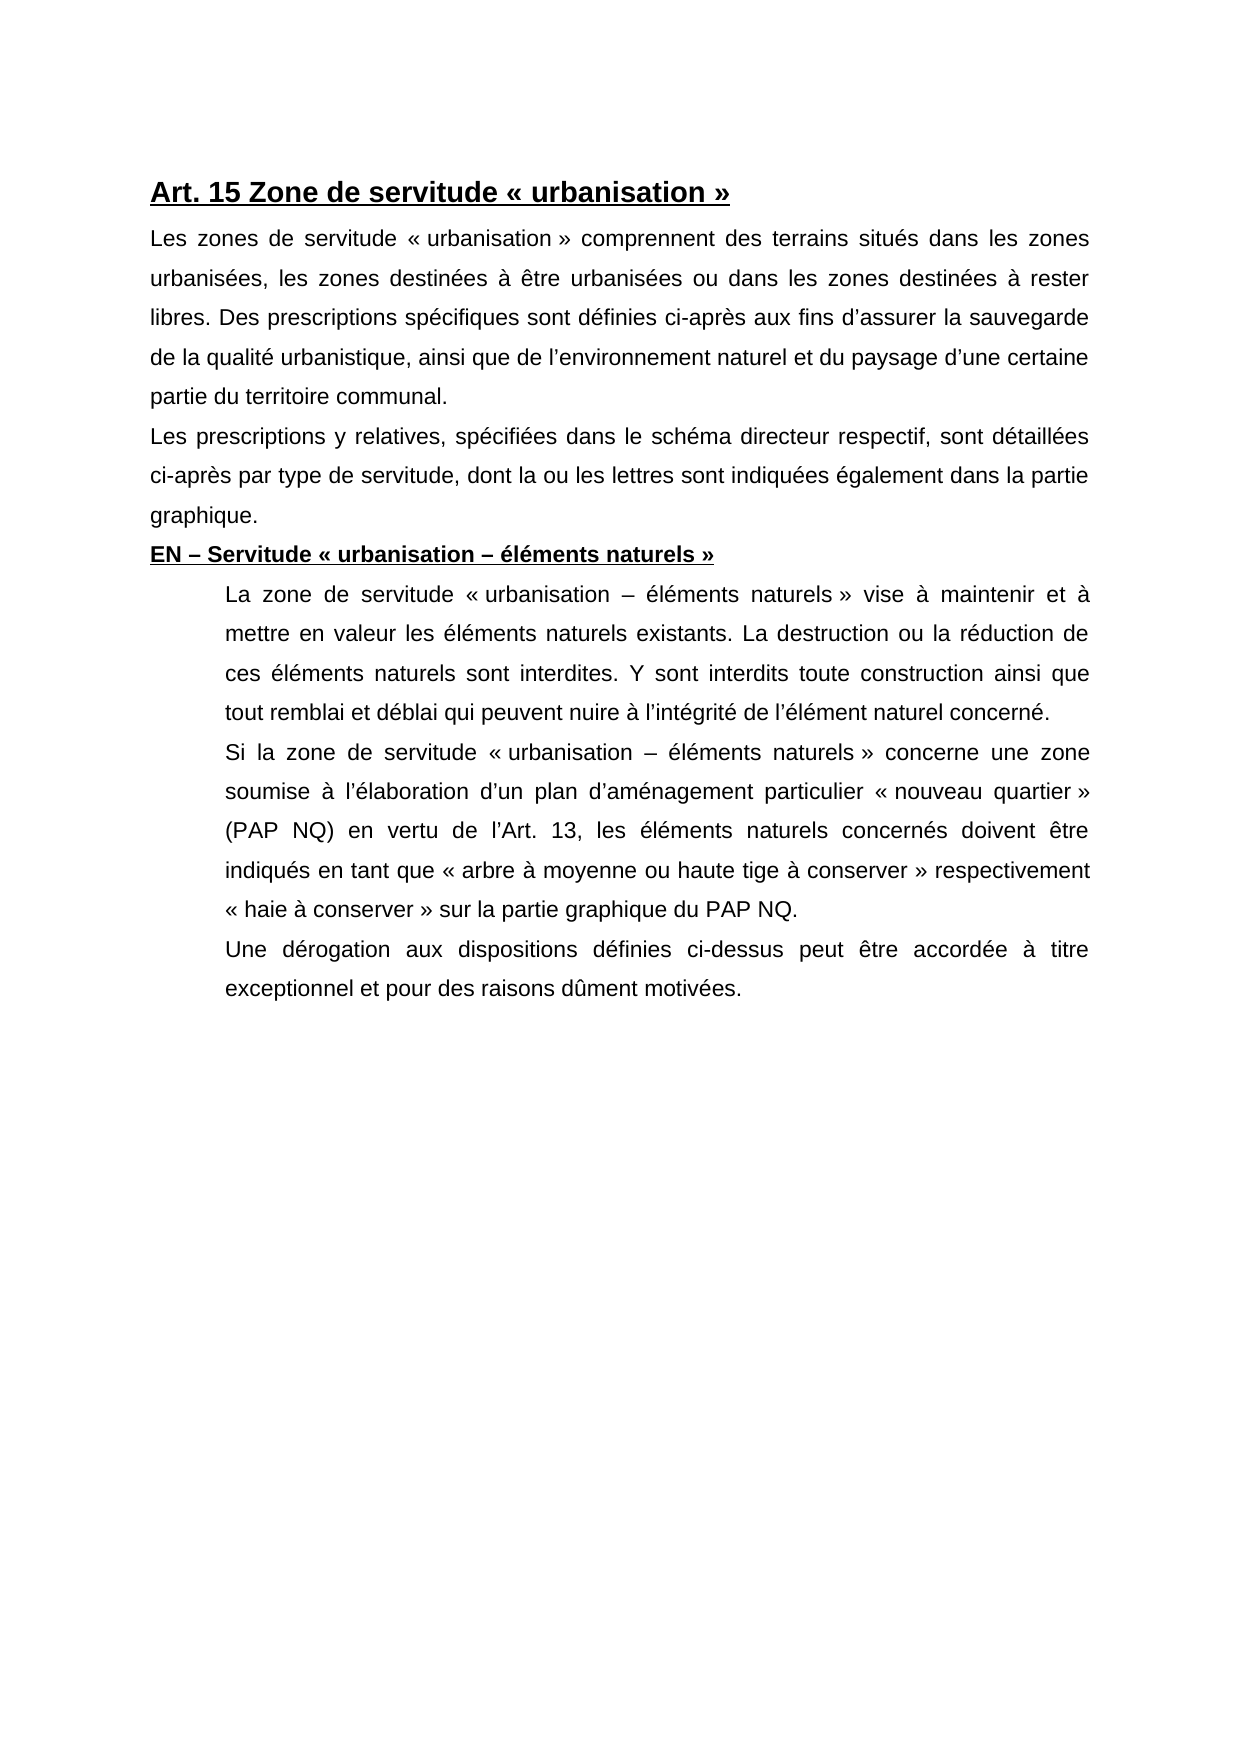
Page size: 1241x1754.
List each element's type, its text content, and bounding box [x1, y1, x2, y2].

text Si la zone de servitude « urbanisation – éléments naturels » concerne une zone soumise à l’élaboration d’un plan d’aménagement particulier « nouveau quartier » (PAP NQ) en vertu de l’Art. 13, les éléments naturels concernés doivent être indiqués en tant que « arbre à moyenne ou haute tige à conserver » respectivement « haie à conserver » sur la partie graphique du PAP NQ. [225, 738, 1090, 923]
text Les zones de servitude « urbanisation » comprennent des terrains situés dans les zones urbanisées, les zones destinées à être urbanisées ou dans les zones destinées à rester libres. Des prescriptions spécifiques sont définies ci-après aux fins d’assurer la sauvegarde de la qualité urbanistique, ainsi que de l’environnement naturel et du paysage d’une certaine partie du territoire communal. [150, 225, 1090, 409]
text Les prescriptions y relatives, spécifiées dans le schéma directeur respectif, sont détaillées ci-après par type de servitude, dont la ou les lettres sont indiquées également dans la partie graphique. [150, 423, 1090, 528]
text Une dérogation aux dispositions définies ci-dessus peut être accordée à titre exceptionnel et pour des raisons dûment motivées. [225, 936, 1090, 1002]
subtitle Art. 15 Zone de servitude « urbanisation » [150, 175, 1090, 208]
text EN – Servitude « urbanisation – éléments naturels » [150, 541, 1090, 567]
text La zone de servitude « urbanisation – éléments naturels » vise à maintenir et à mettre en valeur les éléments naturels existants. La destruction ou la réduction de ces éléments naturels sont interdites. Y sont interdits toute construction ainsi que tout remblai et déblai qui peuvent nuire à l’intégrité de l’élément naturel concerné. [225, 581, 1090, 725]
